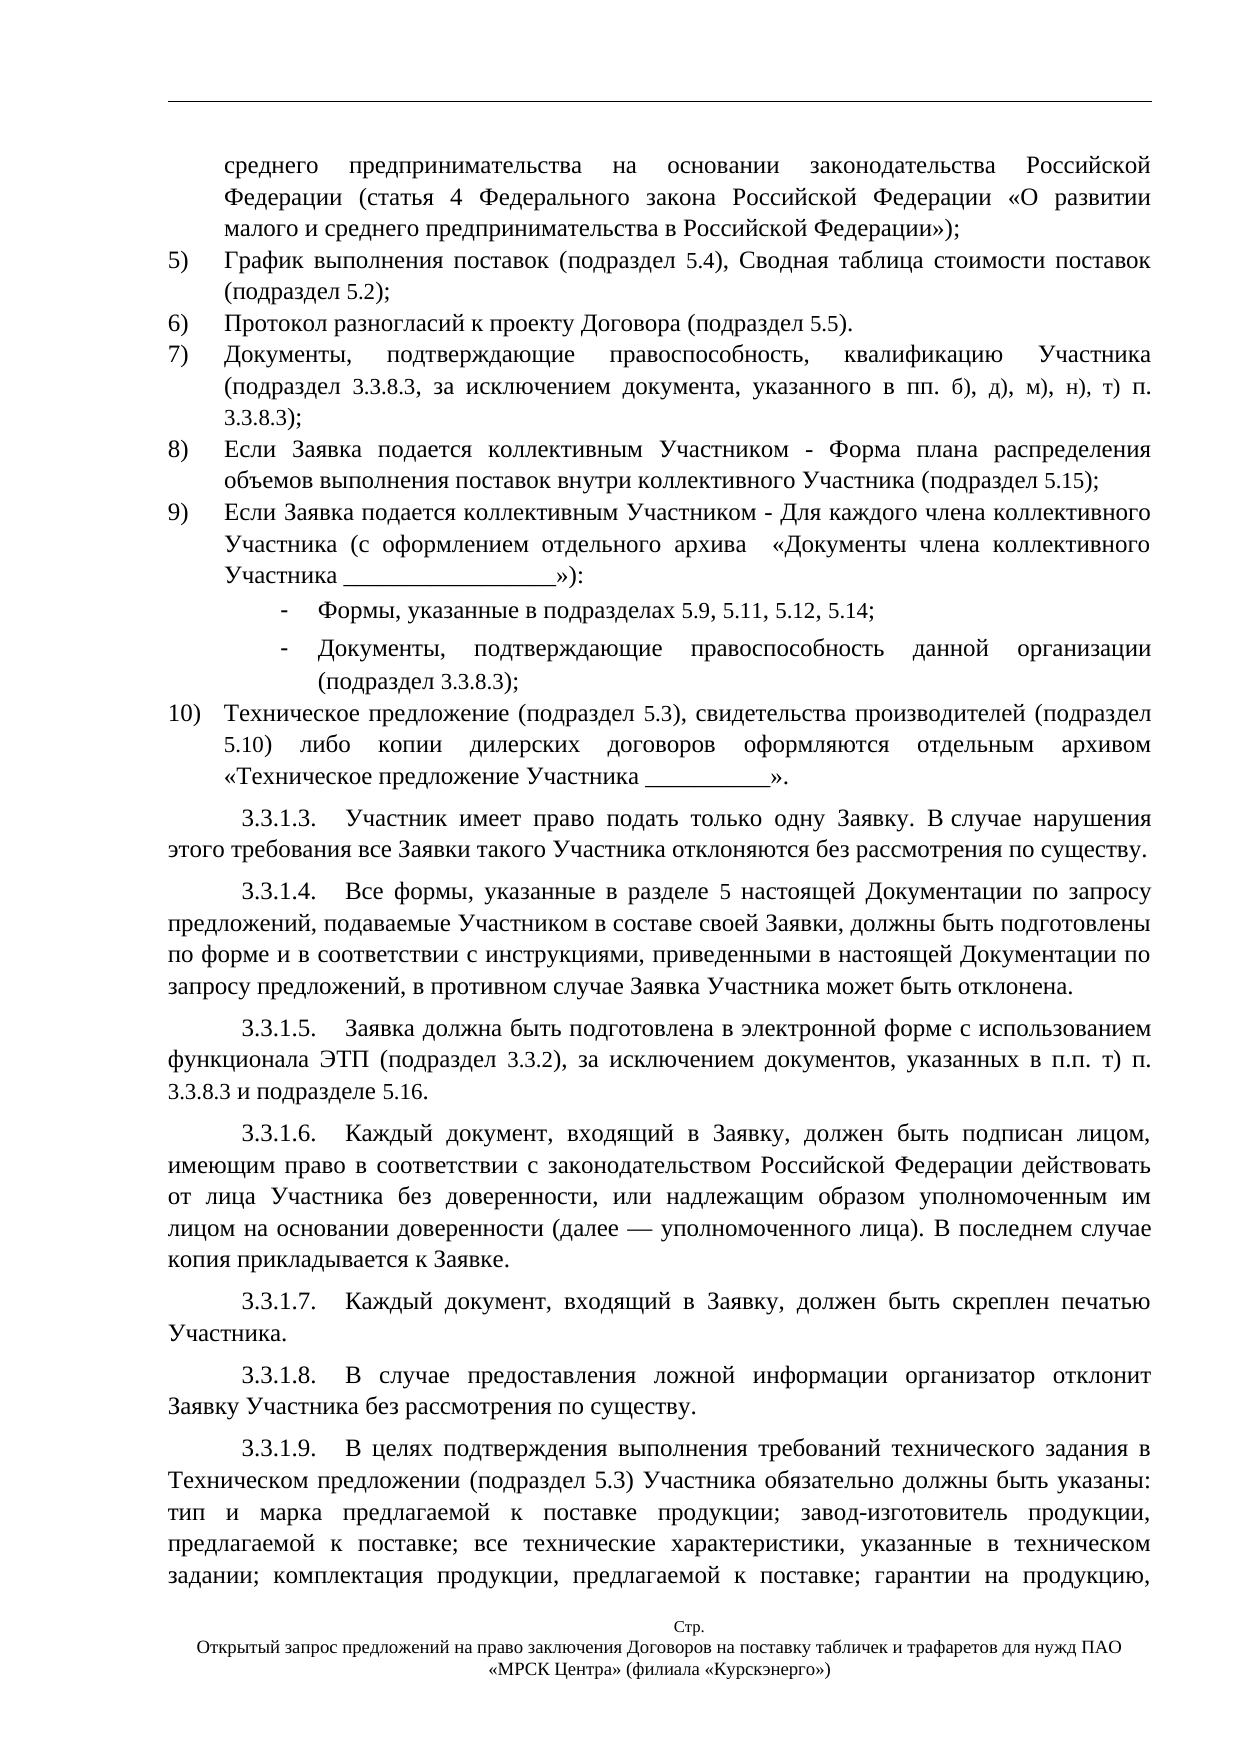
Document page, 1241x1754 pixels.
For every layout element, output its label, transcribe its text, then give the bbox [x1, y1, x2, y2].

list Документы, подтверждающие правоспособность данной организации (подраздел 3.3.8.3); [280, 629, 1152, 695]
list Если Заявка подается коллективным Участником - Форма плана распределения объемов выполнения поставок внутри коллективного Участника (подраздел 5.15); [168, 434, 1152, 494]
list В случае предоставления ложной информации организатор отклонит Заявку Участника без рассмотрения по существу. [168, 1360, 1152, 1420]
list Протокол разногласий к проекту Договора (подраздел 5.5). [168, 308, 1152, 337]
list Каждый документ, входящий в Заявку, должен быть подписан лицом, имеющим право в соответствии с законодательством Российской Федерации действовать от лица Участника без доверенности, или надлежащим образом уполномоченным им лицом на основании доверенности (далее — уполномоченного лица). В последнем случае копия прикладывается к Заявке. [168, 1118, 1152, 1273]
list Заявка должна быть подготовлена в электронной форме с использованием функционала ЭТП (подраздел 3.3.2), за исключением документов, указанных в п.п. т) п. 3.3.8.3 и подразделе 5.16. [168, 1013, 1152, 1105]
list Техническое предложение (подраздел 5.3), свидетельства производителей (подраздел 5.10) либо копии дилерских договоров оформляются отдельным архивом «Техническое предложение Участника __________». [168, 698, 1152, 789]
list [168, 150, 1152, 242]
list Если Заявка подается коллективным Участником - Для каждого члена коллективного Участника (с оформлением отдельного архива «Документы члена коллективного Участника _________________»): [168, 497, 1152, 589]
list Документы, подтверждающие правоспособность, квалификацию Участника (подраздел 3.3.8.3, за исключением документа, указанного в пп. б), д), м), н), т) п. 3.3.8.3); [168, 339, 1152, 431]
list График выполнения поставок (подраздел 5.4), Сводная таблица стоимости поставок (подраздел 5.2); [168, 245, 1152, 305]
list Каждый документ, входящий в Заявку, должен быть скреплен печатью Участника. [168, 1286, 1152, 1347]
list Участник имеет право подать только одну Заявку. В случае нарушения этого требования все Заявки такого Участника отклоняются без рассмотрения по существу. [168, 803, 1152, 863]
list Формы, указанные в подразделах 5.9, 5.11, 5.12, 5.14; [280, 592, 1152, 626]
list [168, 1433, 1152, 1588]
list Все формы, указанные в разделе 5 настоящей Документации по запросу предложений, подаваемые Участником в составе своей Заявки, должны быть подготовлены по форме и в соответствии с инструкциями, приведенными в настоящей Документации по запросу предложений, в противном случае Заявка Участника может быть отклонена. [168, 876, 1152, 1000]
